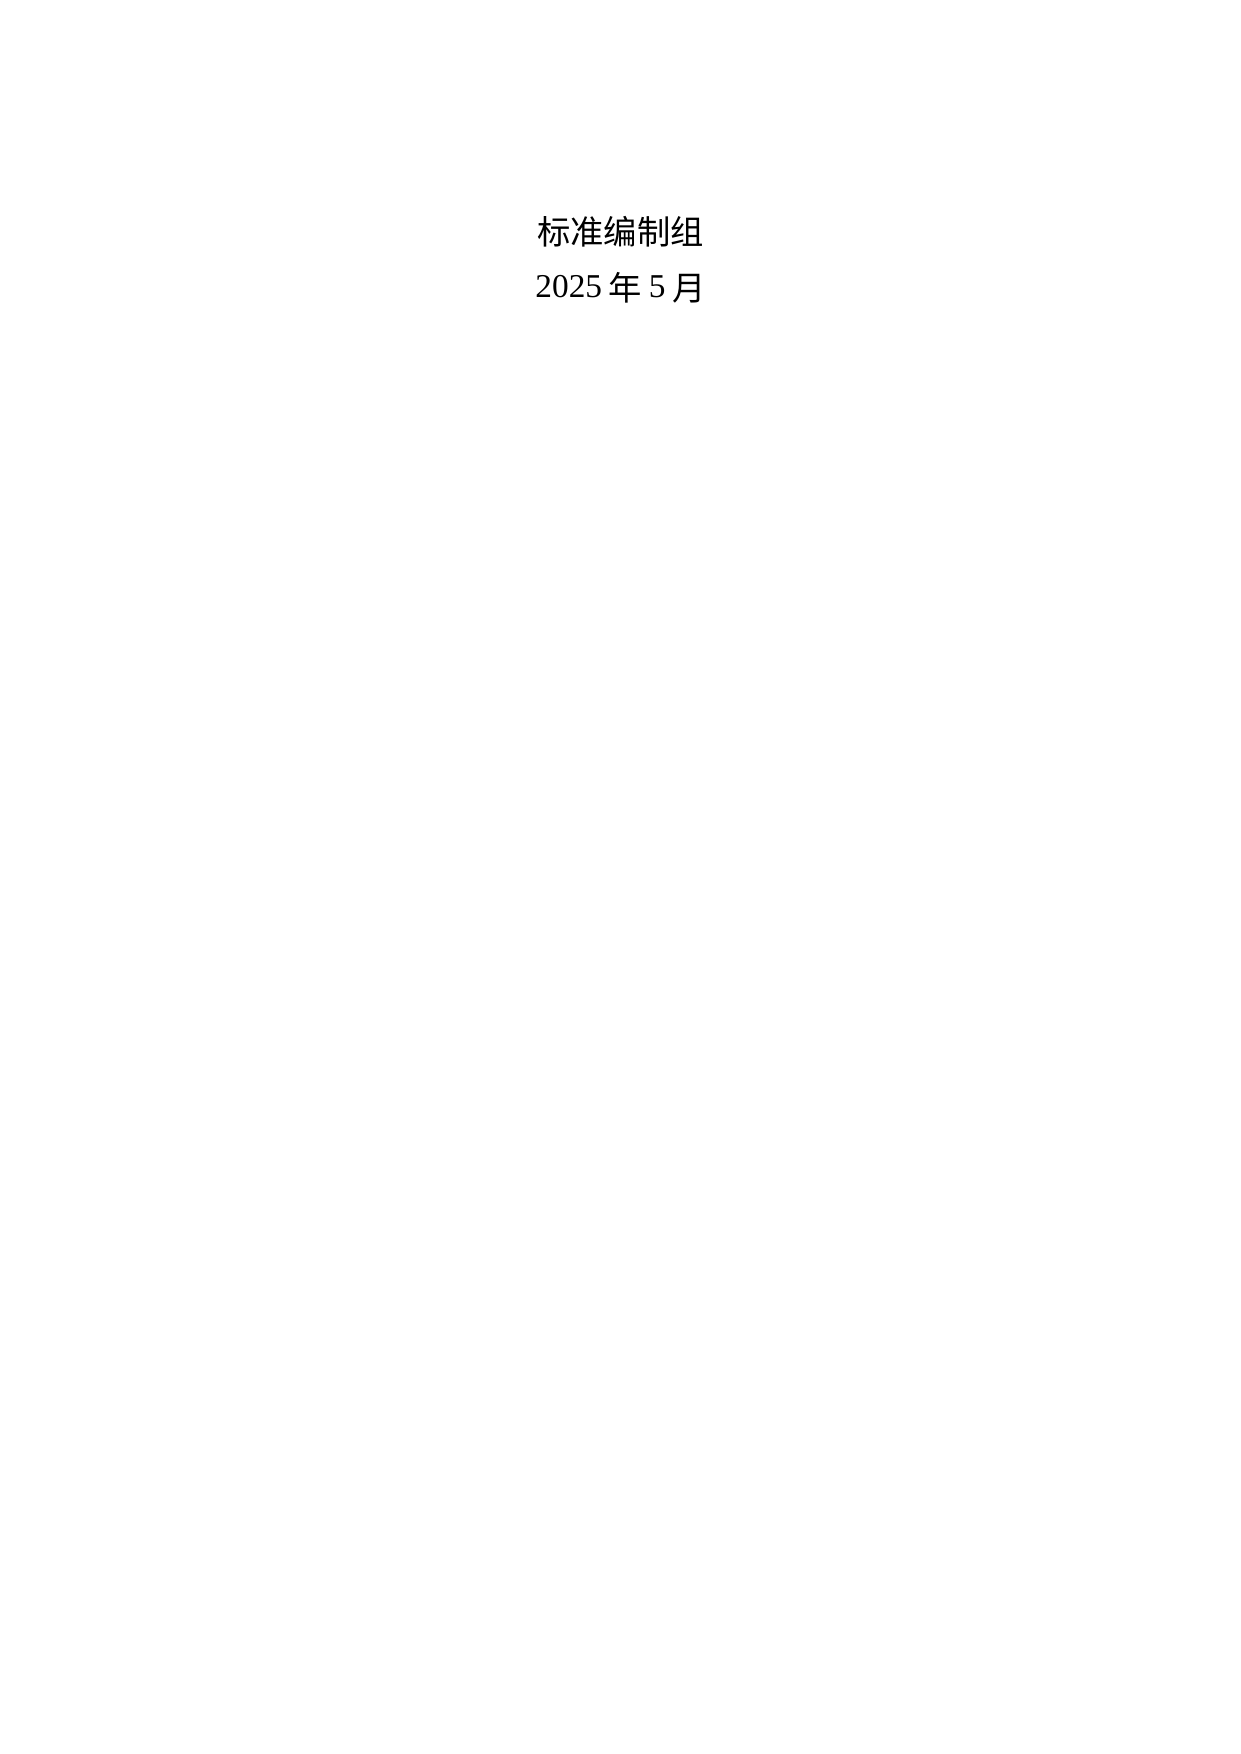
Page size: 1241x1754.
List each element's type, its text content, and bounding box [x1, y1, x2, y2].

text 标准编制组 [187, 206, 1053, 254]
text 2025年5月 [187, 261, 1053, 310]
